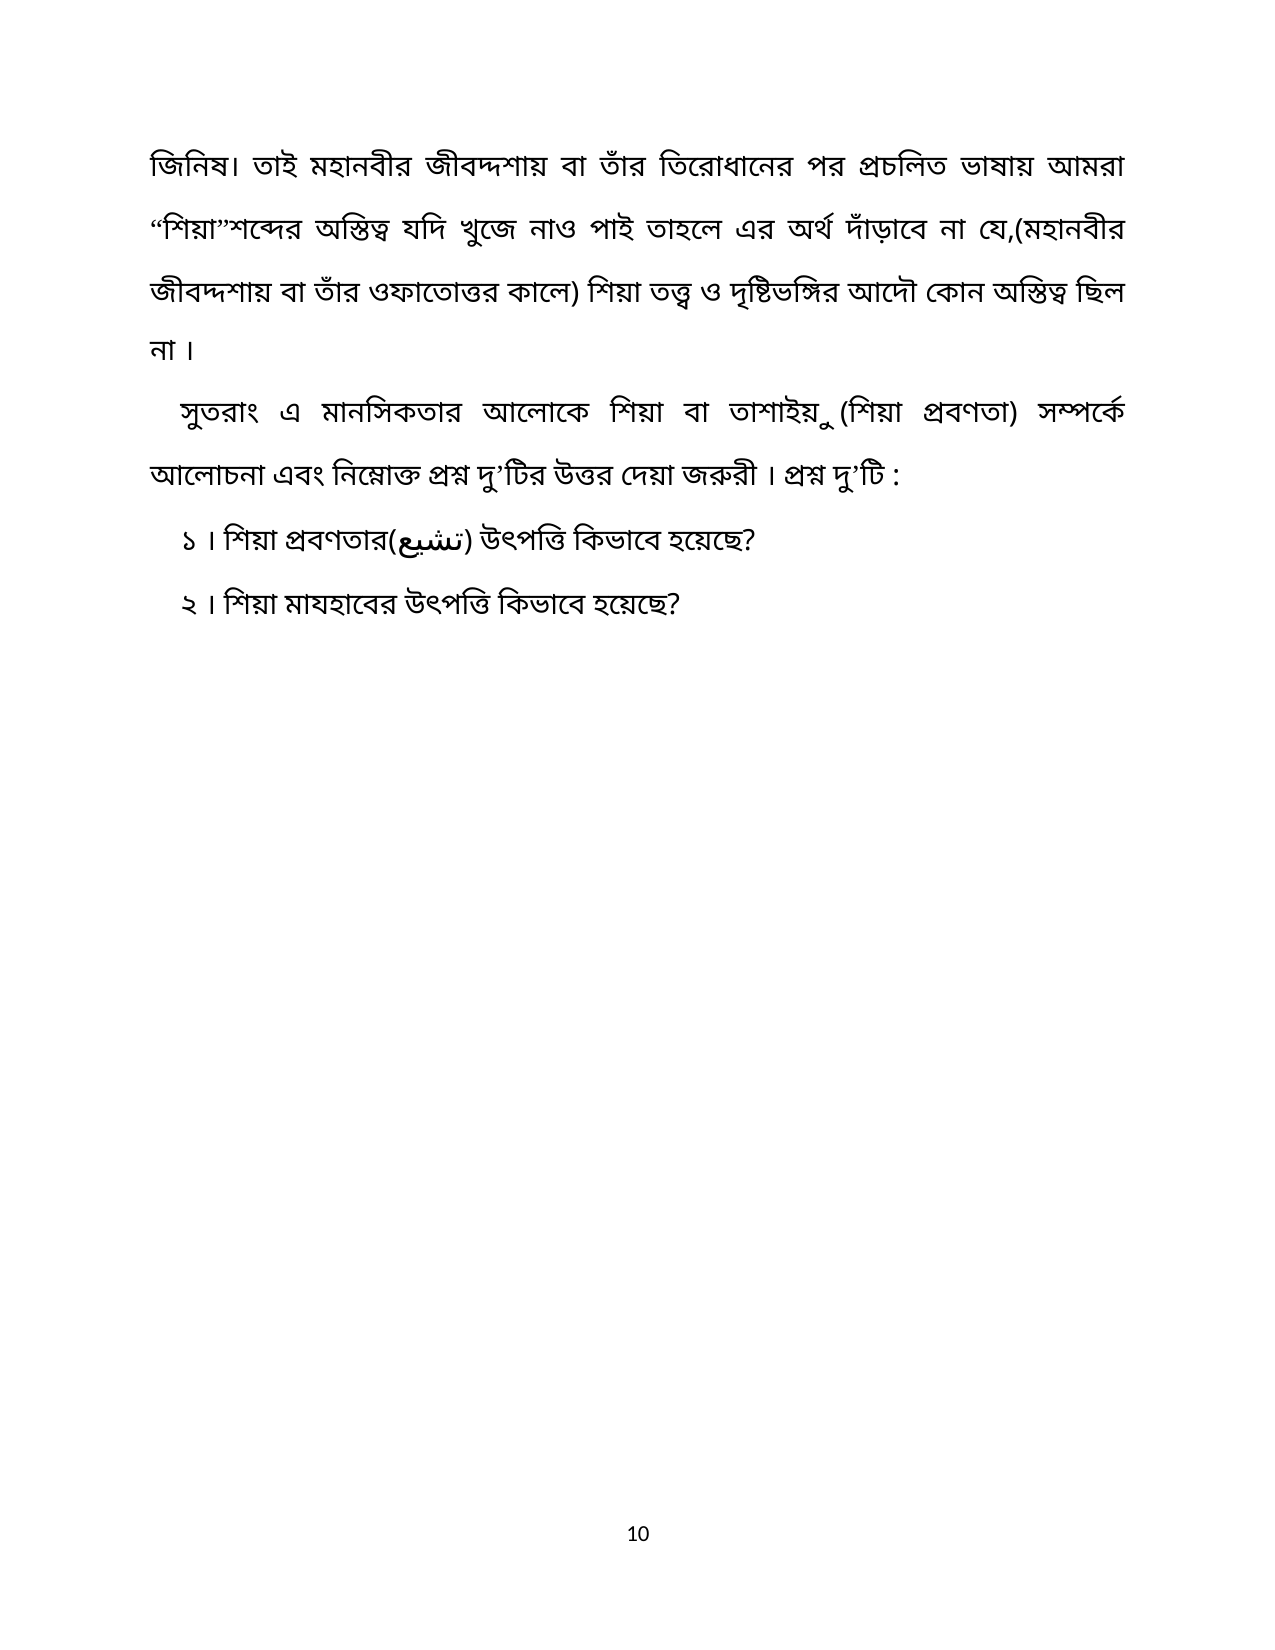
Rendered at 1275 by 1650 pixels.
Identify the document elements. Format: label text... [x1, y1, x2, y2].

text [150, 150, 1125, 372]
text সুতরাং এ মানসিকতার আলোকে শিয়া বা তাশাইয়ু (শিয়া প্রবণতা) সম্পর্কে আলোচনা এবং নিম্নোক্ত প্রশ্ন দু’টির উত্তর দেয়া জরুরী । প্রশ্ন দু’টি : [150, 391, 1125, 497]
text ২ । শিয়া মাযহাবের উৎপত্তি কিভাবে হয়েছে? [150, 583, 1125, 626]
text ১ । শিয়া প্রবণতার(تشیع) উৎপত্তি কিভাবে হয়েছে? [150, 519, 1125, 562]
